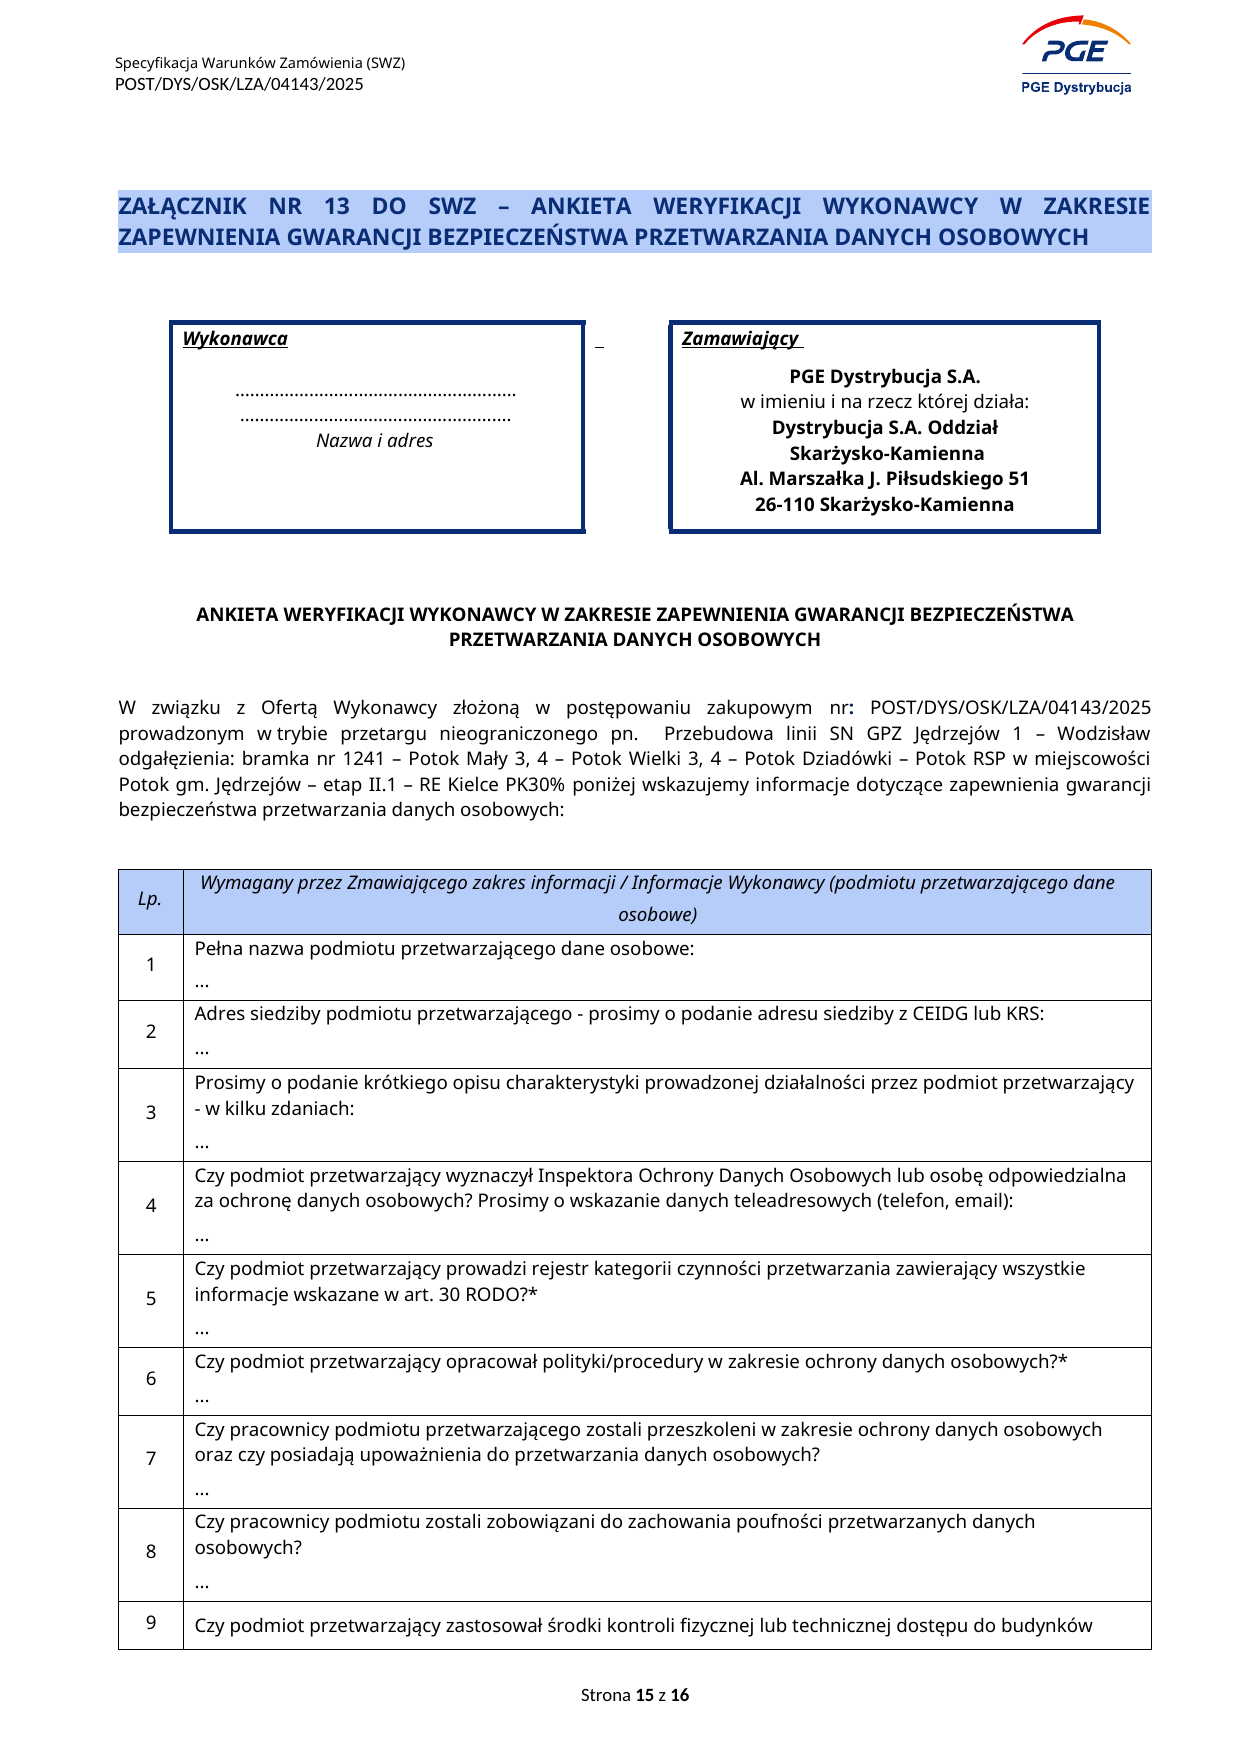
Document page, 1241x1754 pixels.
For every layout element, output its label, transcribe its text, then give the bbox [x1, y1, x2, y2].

table_header Wymagany przez Zmawiającego zakres informacji / Informacje Wykonawcy (podmiotu przetwarzającego dane osobowe) [184, 870, 1151, 934]
table_cell Prosimy o podanie krótkiego opisu charakterystyki prowadzonej działalności przez podmiot przetwarzający - w kilku zdaniach: ... [184, 1069, 1151, 1161]
table_cell 9 [119, 1602, 183, 1649]
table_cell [184, 1602, 1151, 1649]
table_cell 6 [119, 1348, 183, 1415]
table_header Lp. [119, 870, 183, 934]
table_cell Czy podmiot przetwarzający opracował polityki/procedury w zakresie ochrony danych osobowych?* ... [184, 1348, 1151, 1415]
table_cell 1 [119, 935, 183, 999]
table_cell 4 [119, 1162, 183, 1254]
table_cell Adres siedziby podmiotu przetwarzającego - prosimy o podanie adresu siedziby z CEIDG lub KRS: ... [184, 1001, 1151, 1068]
text ANKIETA WERYFIKACJI WYKONAWCY W ZAKRESIE ZAPEWNIENIA GWARANCJI BEZPIECZEŃSTWA PRZETWARZANIA DANYCH OSOBOWYCH [118, 601, 1152, 652]
table_cell 8 [119, 1509, 183, 1601]
table_cell 7 [119, 1416, 183, 1508]
text W związku z Ofertą Wykonawcy złożoną w postępowaniu zakupowym nr: prowadzonym w trybie przetargu nieograniczonego pn. poniżej wskazujemy informacje dotyczące zapewnienia gwarancji bezpieczeństwa przetwarzania danych osobowych: [118, 694, 1152, 822]
table_cell Czy podmiot przetwarzający wyznaczył Inspektora Ochrony Danych Osobowych lub osobę odpowiedzialna za ochronę danych osobowych? Prosimy o wskazanie danych teleadresowych (telefon, email): ... [184, 1162, 1151, 1254]
subtitle ZAŁĄCZNIK NR 13 DO SWZ – ANKIETA WERYFIKACJI WYKONAWCY W ZAKRESIE ZAPEWNIENIA GWARANCJI BEZPIECZEŃSTWA PRZETWARZANIA DANYCH OSOBOWYCH [118, 190, 1152, 253]
table_header Zamawiający PGE Dystrybucja S.A. w imieniu i na rzecz której działa: Dystrybucja S.A. Oddział Skarżysko-Kamienna Al. Marszałka J. Piłsudskiego 51 26-110 Skarżysko-Kamienna [673, 325, 1097, 529]
table_header [585, 320, 669, 529]
table_cell Czy podmiot przetwarzający prowadzi rejestr kategorii czynności przetwarzania zawierający wszystkie informacje wskazane w art. 30 RODO?* ... [184, 1255, 1151, 1347]
table_cell 5 [119, 1255, 183, 1347]
table_cell 2 [119, 1001, 183, 1068]
table_cell Czy pracownicy podmiotu zostali zobowiązani do zachowania poufności przetwarzanych danych osobowych? ... [184, 1509, 1151, 1601]
table_cell Czy pracownicy podmiotu przetwarzającego zostali przeszkoleni w zakresie ochrony danych osobowych oraz czy posiadają upoważnienia do przetwarzania danych osobowych? ... [184, 1416, 1151, 1508]
table_cell Pełna nazwa podmiotu przetwarzającego dane osobowe: ... [184, 935, 1151, 999]
table_cell 3 [119, 1069, 183, 1161]
table_header Wykonawca ………………………………………………… ………………………………………………. Nazwa i adres [173, 325, 581, 529]
